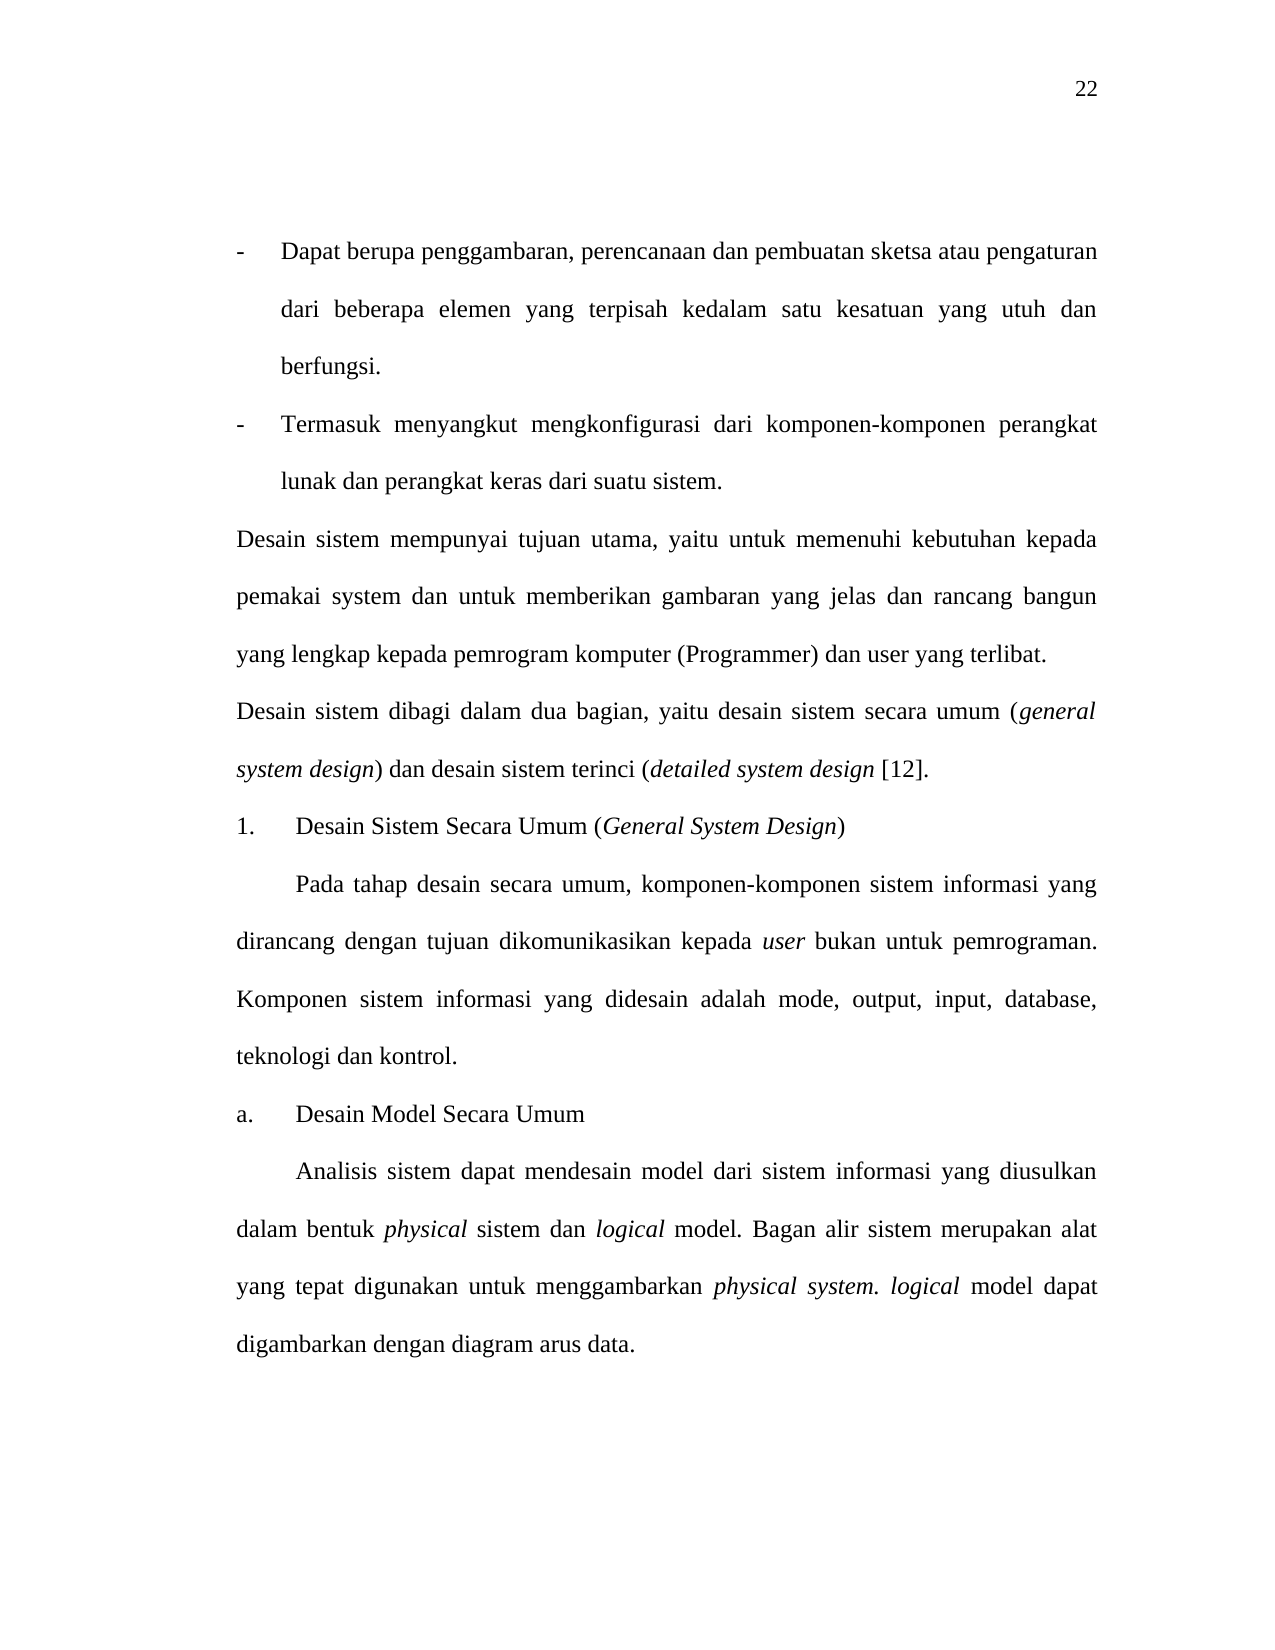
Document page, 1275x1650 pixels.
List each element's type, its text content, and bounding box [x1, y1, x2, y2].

list Desain Model Secara Umum [236, 1099, 1098, 1127]
list Termasuk menyangkut mengkonfigurasi dari komponen-komponen perangkat lunak dan perangkat keras dari suatu sistem. [236, 409, 1098, 495]
list Pada tahap desain secara umum, komponen-komponen sistem informasi yang dirancang dengan tujuan dikomunikasikan kepada user bukan untuk pemrograman. Komponen sistem informasi yang didesain adalah mode, output, input, database, teknologi dan kontrol. [236, 869, 1098, 1070]
list Desain sistem dibagi dalam dua bagian, yaitu desain sistem secara umum (general system design) dan desain sistem terinci (detailed system design [12]. [236, 696, 1098, 782]
list Dapat berupa penggambaran, perencanaan dan pembuatan sketsa atau pengaturan dari beberapa elemen yang terpisah kedalam satu kesatuan yang utuh dan berfungsi. [236, 236, 1098, 380]
list Analisis sistem dapat mendesain model dari sistem informasi yang diusulkan dalam bentuk physical sistem dan logical model. Bagan alir sistem merupakan alat yang tepat digunakan untuk menggambarkan physical system. logical model dapat digambarkan dengan diagram arus data. [236, 1156, 1098, 1357]
list Desain Sistem Secara Umum (General System Design) [236, 811, 1098, 840]
list Desain sistem mempunyai tujuan utama, yaitu untuk memenuhi kebutuhan kepada pemakai system dan untuk memberikan gambaran yang jelas dan rancang bangun yang lengkap kepada pemrogram komputer (Programmer) dan user yang terlibat. [236, 524, 1098, 667]
